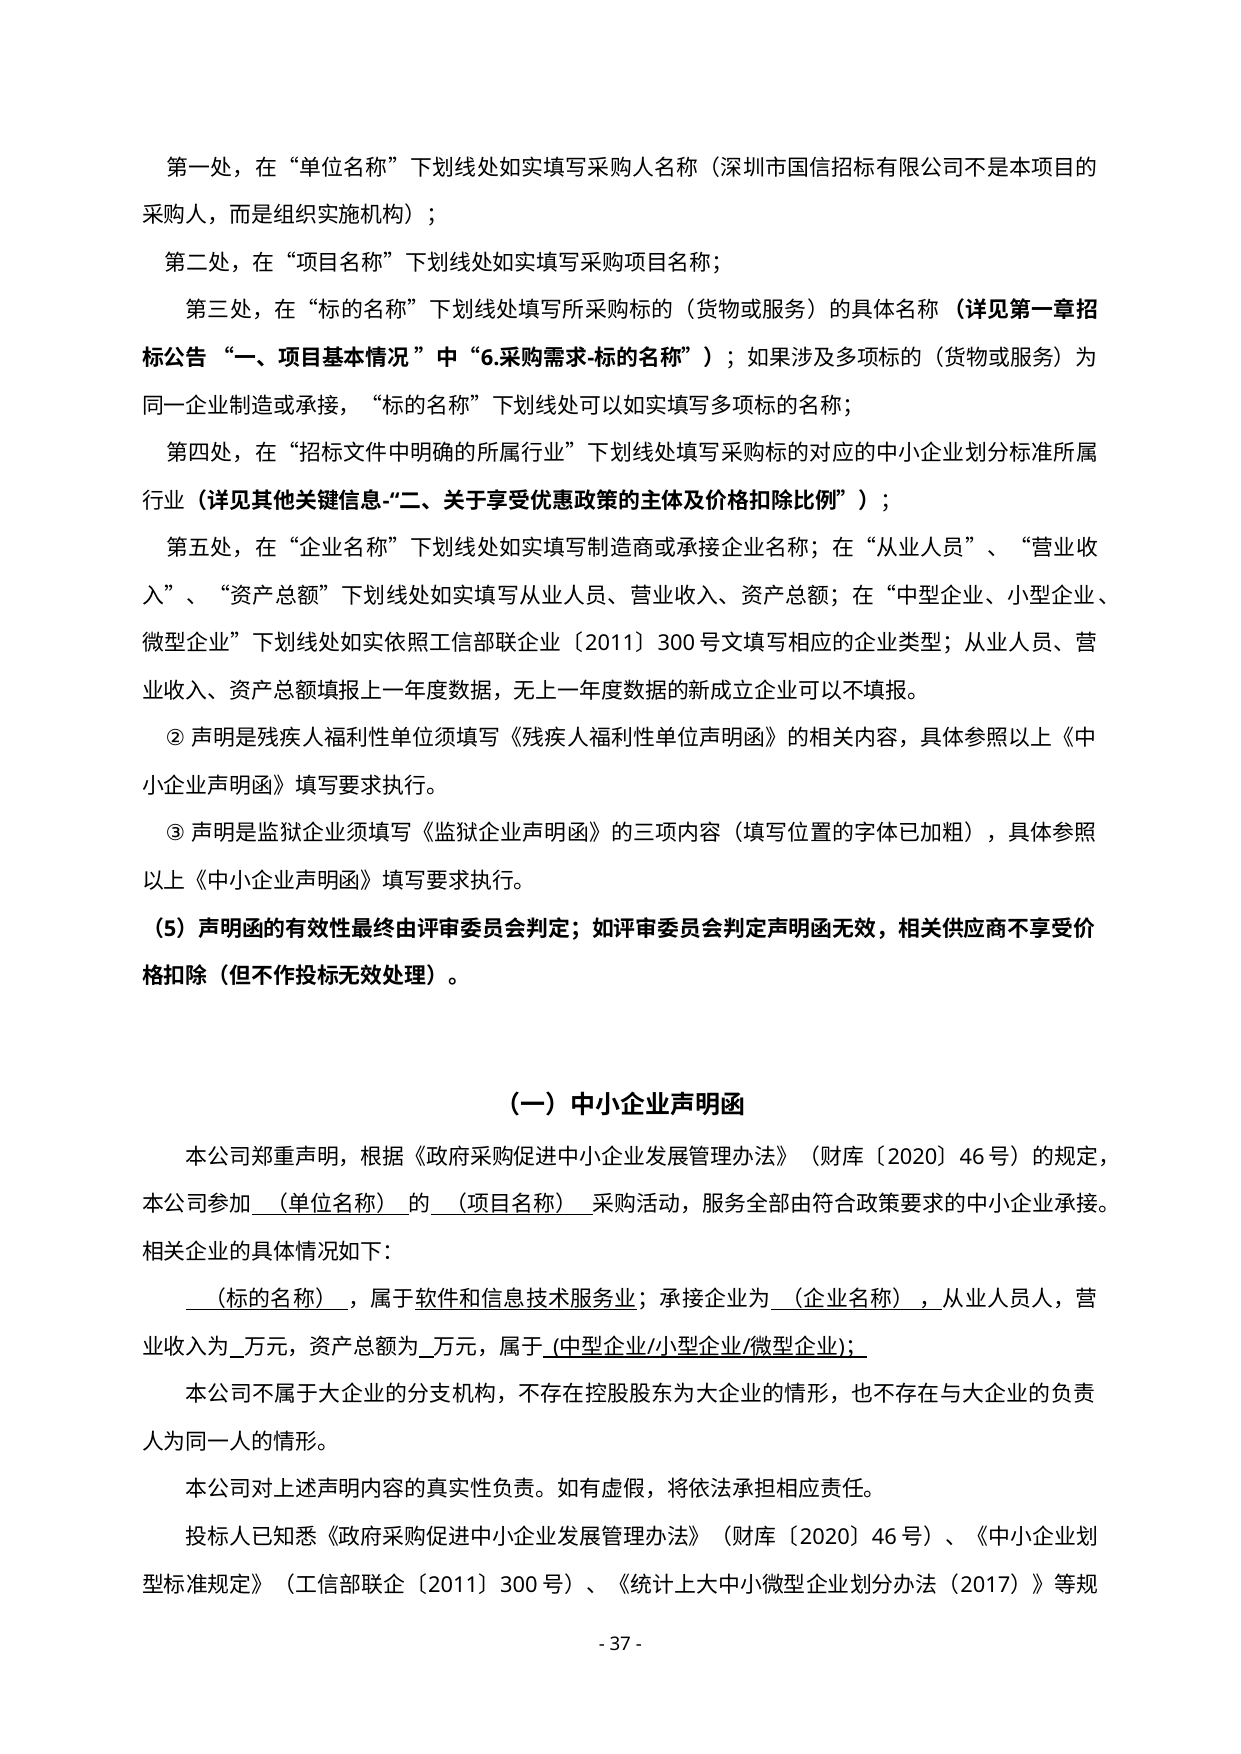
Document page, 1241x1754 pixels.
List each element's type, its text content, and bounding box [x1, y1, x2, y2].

text ② 声明是残疾人福利性单位须填写《残疾人福利性单位声明函》的相关内容，具体参照以上《中小企业声明函》填写要求执行。 [142, 720, 1098, 799]
text ③ 声明是监狱企业须填写《监狱企业声明函》的三项内容（填写位置的字体已加粗），具体参照以上《中小企业声明函》填写要求执行。 [142, 815, 1098, 895]
text （一）中小企业声明函 [142, 1084, 1098, 1121]
text 本公司不属于大企业的分支机构，不存在控股股东为大企业的情形，也不存在与大企业的负责人为同一人的情形。 [142, 1376, 1098, 1456]
text 本公司郑重声明，根据《政府采购促进中小企业发展管理办法》（财库〔2020〕46号）的规定，本公司参加 （单位名称） 的 （项目名称） 采购活动，服务全部由符合政策要求的中小企业承接。相关企业的具体情况如下： [142, 1139, 1098, 1266]
text 第三处，在“标的名称”下划线处填写所采购标的（货物或服务）的具体名称（详见第一章招标公告 “一、项目基本情况 ”中“6.采购需求-标的名称”）；如果涉及多项标的（货物或服务）为同一企业制造或承接，“标的名称”下划线处可以如实填写多项标的名称； [142, 292, 1098, 419]
text 第二处，在“项目名称”下划线处如实填写采购项目名称； [142, 245, 1098, 277]
text （5）声明函的有效性最终由评审委员会判定；如评审委员会判定声明函无效，相关供应商不享受价格扣除（但不作投标无效处理）。 [142, 911, 1098, 990]
text 第四处，在“招标文件中明确的所属行业”下划线处填写采购标的对应的中小企业划分标准所属行业（详见其他关键信息-“二、关于享受优惠政策的主体及价格扣除比例”）； [142, 435, 1098, 514]
text 本公司对上述声明内容的真实性负责。如有虚假，将依法承担相应责任。 [142, 1471, 1098, 1503]
text 第五处，在“企业名称”下划线处如实填写制造商或承接企业名称；在“从业人员”、“营业收入”、“资产总额”下划线处如实填写从业人员、营业收入、资产总额；在“中型企业、小型企业、微型企业”下划线处如实依照工信部联企业〔2011〕300号文填写相应的企业类型；从业人员、营业收入、资产总额填报上一年度数据，无上一年度数据的新成立企业可以不填报。 [142, 530, 1098, 704]
text （标的名称） ，属于软件和信息技术服务业；承接企业为 （企业名称） ，从业人员人，营业收入为 万元，资产总额为 万元，属于 (中型企业/小型企业/微型企业)； [142, 1281, 1098, 1361]
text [142, 1519, 1098, 1598]
text 第一处，在“单位名称”下划线处如实填写采购人名称（深圳市国信招标有限公司不是本项目的采购人，而是组织实施机构）； [142, 150, 1098, 229]
